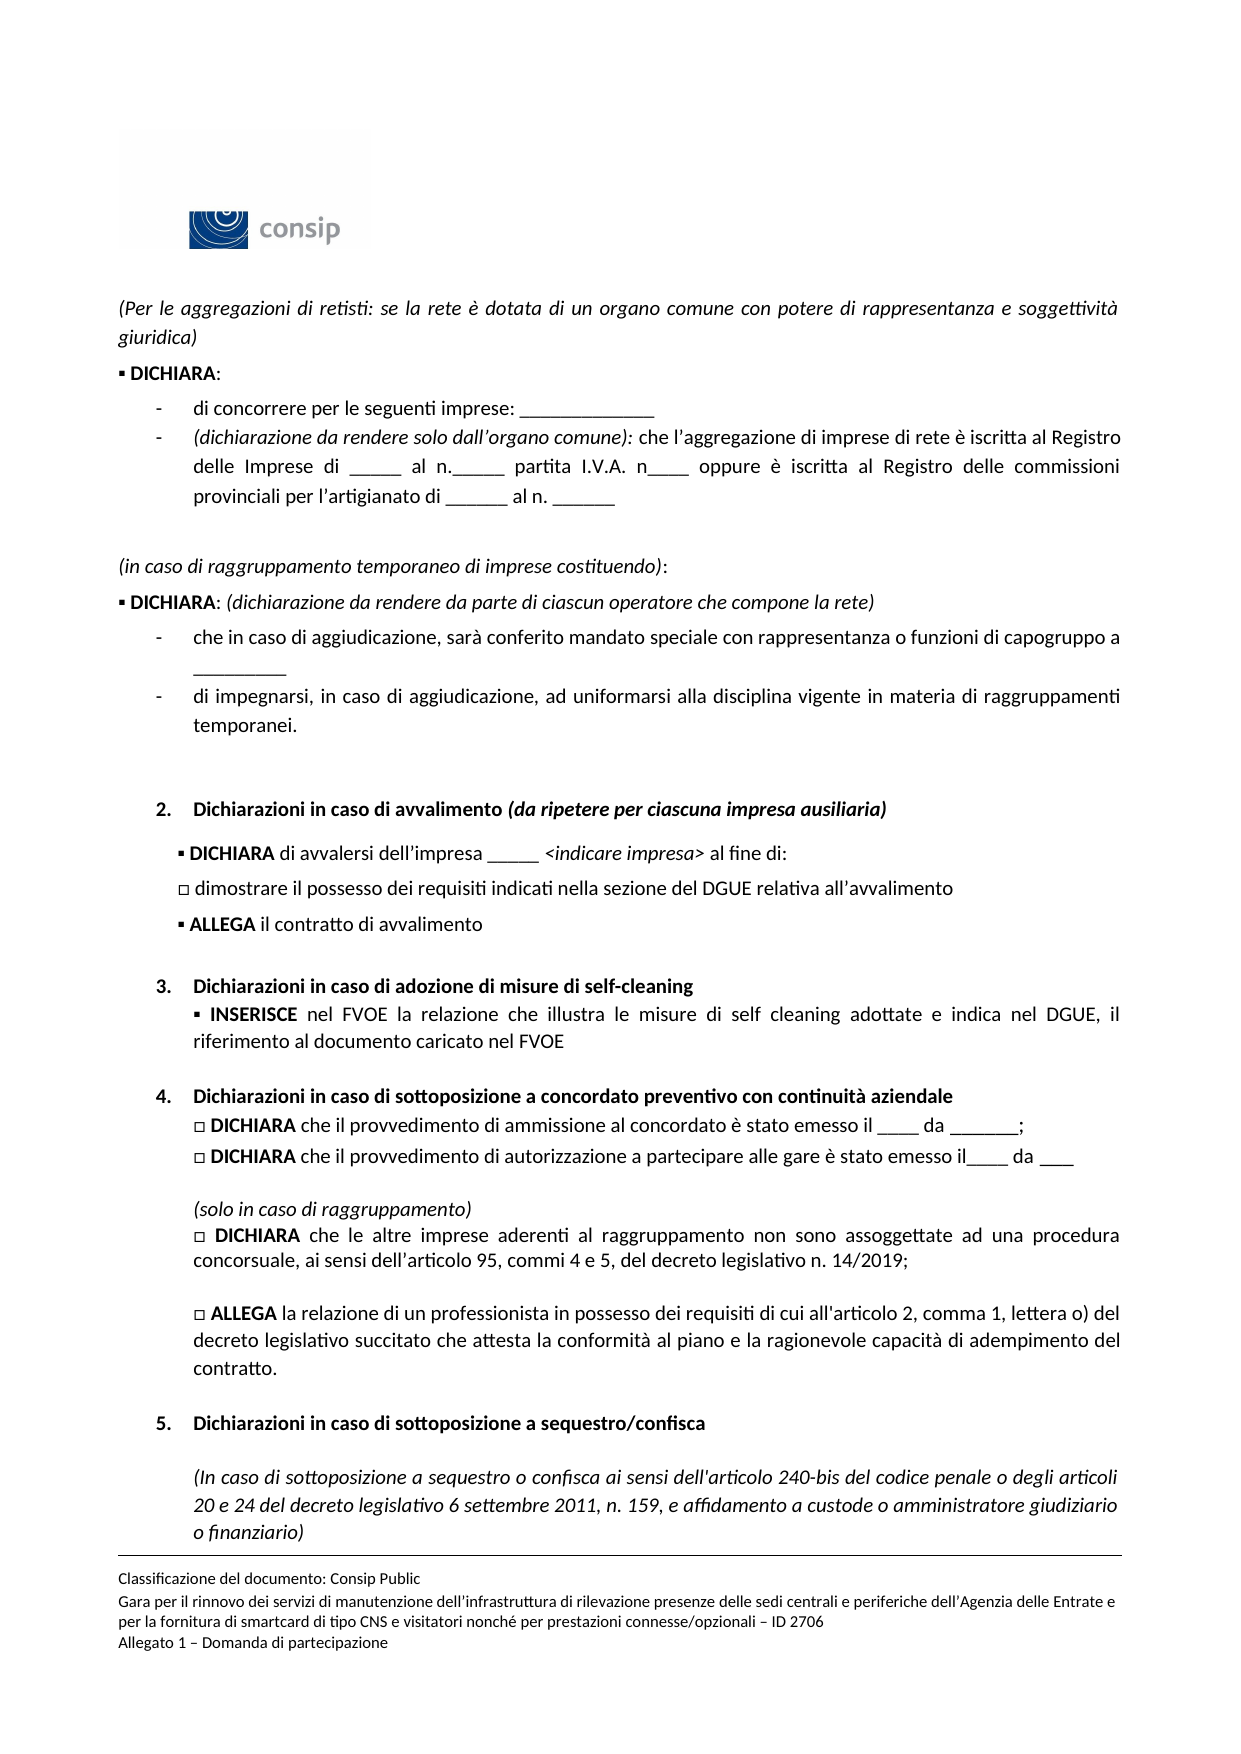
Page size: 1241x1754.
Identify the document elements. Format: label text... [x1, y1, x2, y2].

list Dichiarazioni in caso di sottoposizione a sequestro/confisca [156, 1410, 1122, 1435]
list di concorrere per le seguenti imprese: _____________ [156, 395, 1122, 421]
list Dichiarazioni in caso di sottoposizione a concordato preventivo con continuità aziendale [156, 1083, 1122, 1109]
list ▪ INSERISCE nel FVOE la relazione che illustra le misure di self cleaning adottate e indica nel DGUE, il riferimento al documento caricato nel FVOE [193, 1001, 1122, 1054]
list □ ALLEGA la relazione di un professionista in possesso dei requisiti di cui all'articolo 2, comma 1, lettera o) del decreto legislativo succitato che attesta la conformità al piano e la ragionevole capacità di adempimento del contratto. [193, 1300, 1122, 1380]
picture [118, 129, 372, 248]
list di impegnarsi, in caso di aggiudicazione, ad uniformarsi alla disciplina vigente in materia di raggruppamenti temporanei. [156, 683, 1122, 737]
list (In caso di sottoposizione a sequestro o confisca ai sensi dell'articolo 240-bis del codice penale o degli articoli 20 e 24 del decreto legislativo 6 settembre 2011, n. 159, e affidamento a custode o amministratore giudiziario o finanziario) [193, 1464, 1122, 1545]
list Dichiarazioni in caso di adozione di misure di self-cleaning [156, 974, 1122, 999]
text (in caso di raggruppamento temporaneo di imprese costituendo): [118, 554, 1122, 579]
text □ dimostrare il possesso dei requisiti indicati nella sezione del DGUE relativa all’avvalimento [177, 875, 1122, 901]
list □ DICHIARA che il provvedimento di autorizzazione a partecipare alle gare è stato emesso il____ da ___ [193, 1141, 1122, 1169]
text (Per le aggregazioni di retisti: se la rete è dotata di un organo comune con potere di rappresentanza e soggettività giuridica) [118, 295, 1122, 350]
list □ DICHIARA che il provvedimento di ammissione al concordato è stato emesso il ____ da ______; [193, 1111, 1122, 1139]
text ▪ DICHIARA: [118, 360, 1122, 385]
list □ DICHIARA che le altre imprese aderenti al raggruppamento non sono assoggettate ad una procedura concorsuale, ai sensi dell’articolo 95, commi 4 e 5, del decreto legislativo n. 14/2019; [193, 1222, 1122, 1273]
list (solo in caso di raggruppamento) [193, 1196, 1122, 1222]
text ▪ DICHIARA: (dichiarazione da rendere da parte di ciascun operatore che compone la rete) [118, 589, 1122, 614]
list (dichiarazione da rendere solo dall’organo comune): che l’aggregazione di imprese di rete è iscritta al Registro delle Imprese di _____ al n._____ partita I.V.A. n____ oppure è iscritta al Registro delle commissioni provinciali per l’artigianato di ______ al n. ______ [156, 424, 1122, 508]
list che in caso di aggiudicazione, sarà conferito mandato speciale con rappresentanza o funzioni di capogruppo a _________ [156, 624, 1122, 679]
text ▪ DICHIARA di avvalersi dell’impresa _____ <indicare impresa> al fine di: [177, 840, 1122, 865]
text ▪ ALLEGA il contratto di avvalimento [177, 911, 1122, 936]
list Dichiarazioni in caso di avvalimento (da ripetere per ciascuna impresa ausiliaria) [156, 796, 1122, 821]
